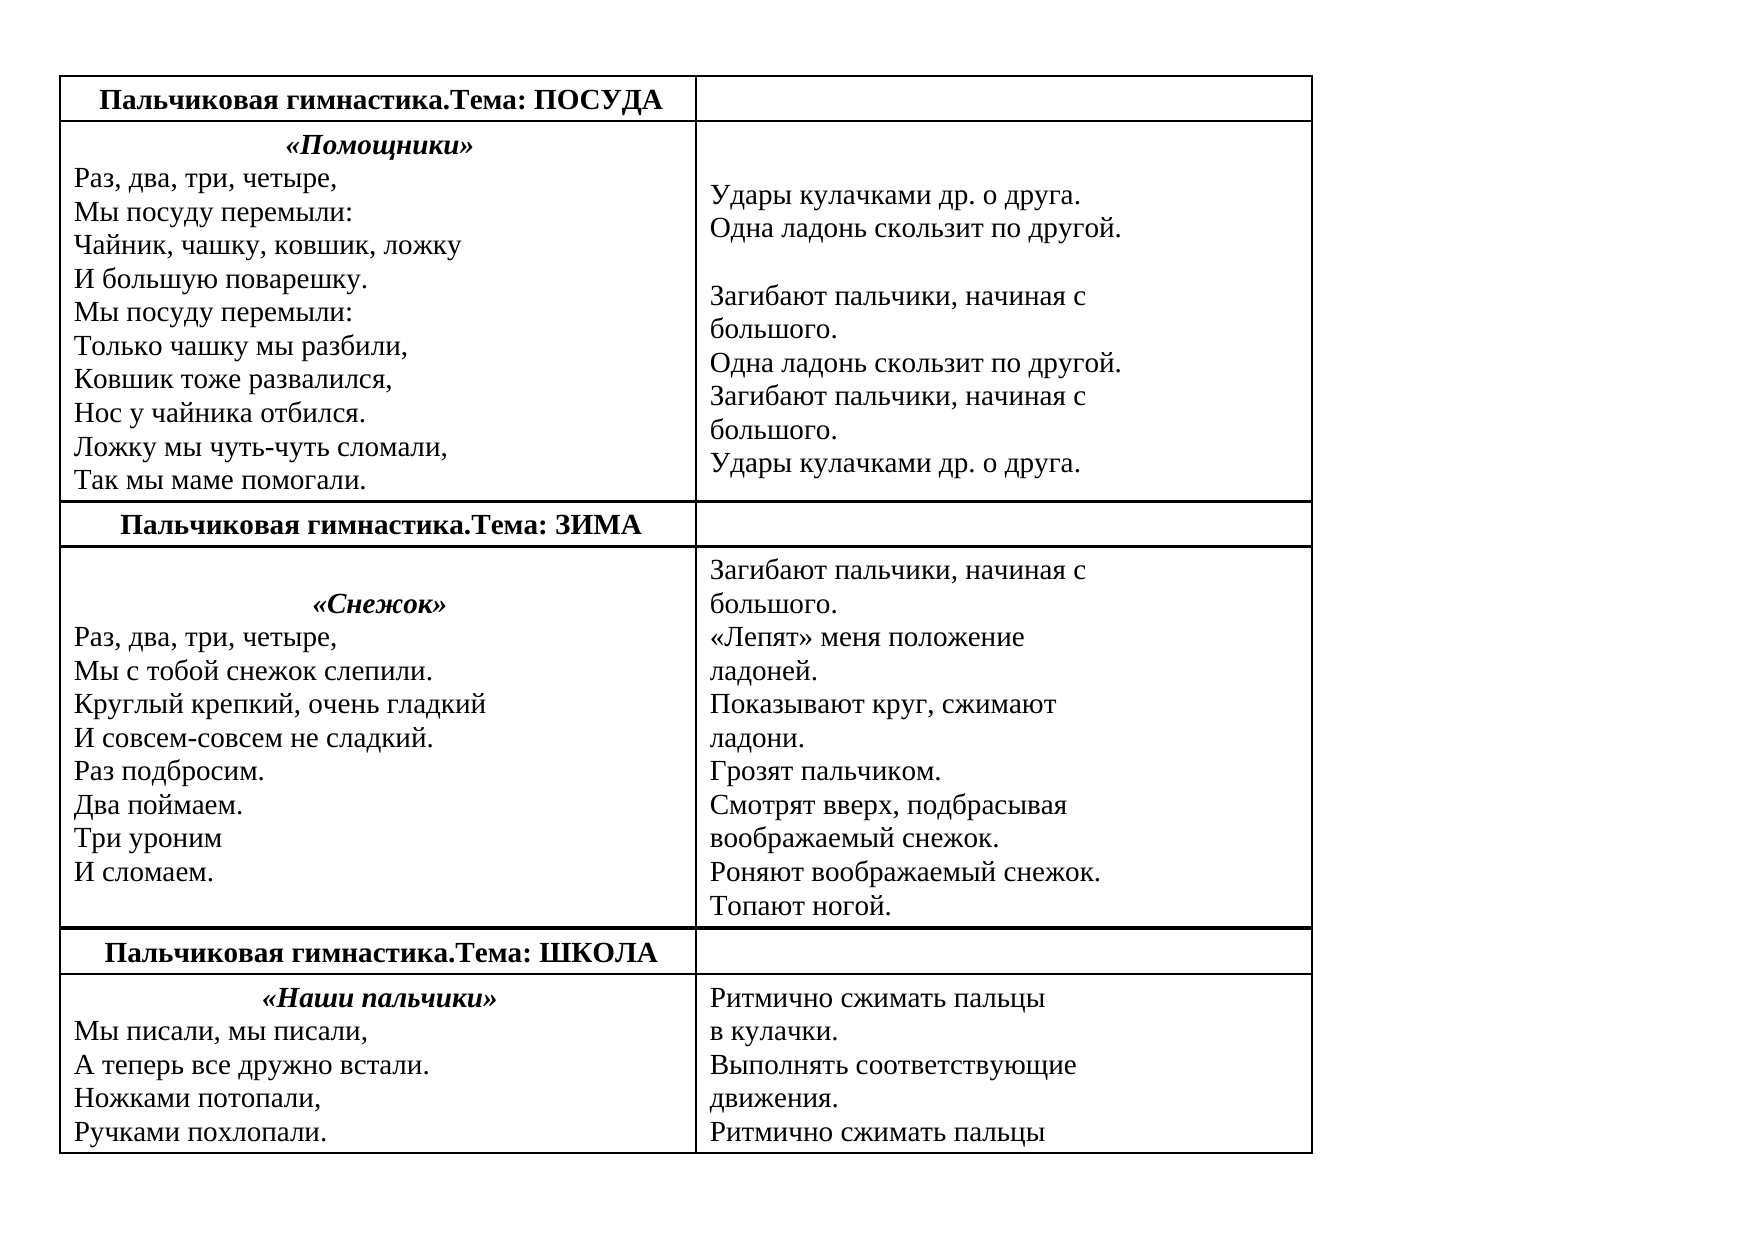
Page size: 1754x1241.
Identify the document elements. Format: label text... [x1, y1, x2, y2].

table_header [697, 930, 1311, 973]
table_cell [61, 975, 695, 1152]
table_cell «Снежок» Раз, два, три, четыре, Мы с тобой снежок слепили. Круглый крепкий, очень гладкий И совсем-совсем не сладкий. Раз подбросим. Два поймаем. Три уроним И сломаем. [61, 548, 695, 926]
table_cell [697, 503, 1311, 545]
table_cell Загибают пальчики, начиная с большого. «Лепят» меня положение ладоней. Показывают круг, сжимают ладони. Грозят пальчиком. Смотрят вверх, подбрасывая воображаемый снежок. Роняют воображаемый снежок. Топают ногой. [697, 548, 1311, 926]
table_cell «Помощники» Раз, два, три, четыре, Мы посуду перемыли: Чайник, чашку, ковшик, ложку И большую поварешку. Мы посуду перемыли: Только чашку мы разбили, Ковшик тоже развалился, Нос у чайника отбился. Ложку мы чуть-чуть сломали, Так мы маме помогали. [61, 122, 695, 500]
table_header Пальчиковая гимнастика.Тема: ШКОЛА [61, 930, 695, 973]
table_header [697, 77, 1311, 120]
table_cell Удары кулачками др. о друга. Одна ладонь скользит по другой. Загибают пальчики, начиная с большого. Одна ладонь скользит по другой. Загибают пальчики, начиная с большого. Удары кулачками др. о друга. [697, 122, 1311, 500]
table_cell Пальчиковая гимнастика.Тема: ЗИМА [61, 503, 695, 545]
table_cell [697, 975, 1311, 1152]
table_header Пальчиковая гимнастика.Тема: ПОСУДА [61, 77, 695, 120]
